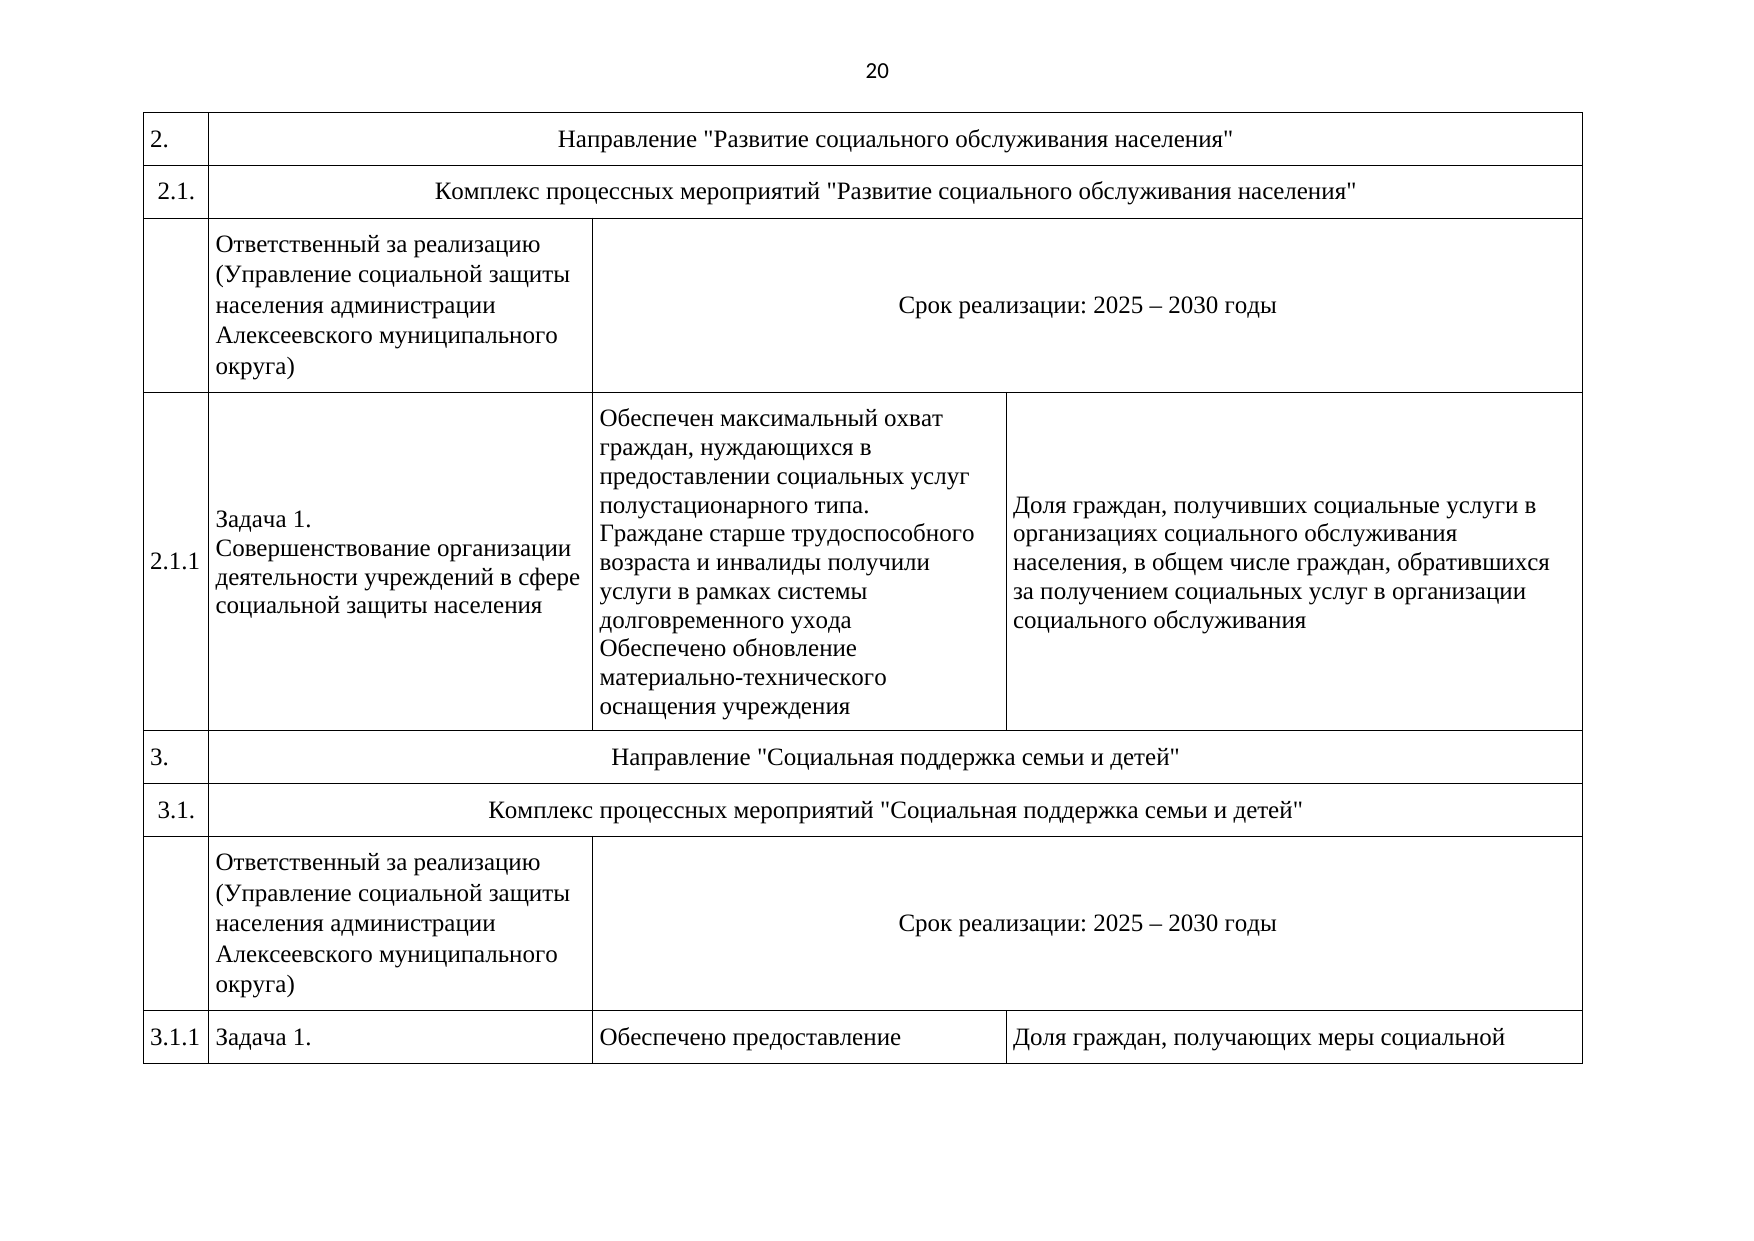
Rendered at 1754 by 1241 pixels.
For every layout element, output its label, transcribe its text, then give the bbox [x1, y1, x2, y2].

table_cell Направление "Развитие социального обслуживания населения" [209, 113, 1582, 165]
table_cell Комплекс процессных мероприятий "Развитие социального обслуживания населения" [209, 166, 1582, 217]
table_cell Комплекс процессных мероприятий "Социальная поддержка семьи и детей" [209, 784, 1582, 836]
table_cell Ответственный за реализацию (Управление социальной защиты населения администрации Алексеевского муниципального округа) [209, 219, 592, 392]
table_cell Срок реализации: 2025 – 2030 годы [593, 837, 1582, 1010]
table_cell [209, 1011, 592, 1063]
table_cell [593, 1011, 1006, 1063]
table_cell [144, 837, 208, 1010]
table_cell 3.1. [144, 784, 208, 836]
table_cell 2.1.1 [144, 393, 208, 730]
table_cell 3.1.1 [144, 1011, 208, 1063]
table_cell Задача 1. Совершенствование организации деятельности учреждений в сфере социальной защиты населения [209, 393, 592, 730]
table_cell Обеспечен максимальный охват граждан, нуждающихся в предоставлении социальных услуг полустационарного типа. Граждане старше трудоспособного возраста и инвалиды получили услуги в рамках системы долговременного ухода Обеспечено обновление материально-технического оснащения учреждения [593, 393, 1006, 730]
table_cell 2. [144, 113, 208, 165]
table_cell Срок реализации: 2025 – 2030 годы [593, 219, 1582, 392]
table_cell Направление "Социальная поддержка семьи и детей" [209, 731, 1582, 783]
table_cell 3. [144, 731, 208, 783]
table_cell Ответственный за реализацию (Управление социальной защиты населения администрации Алексеевского муниципального округа) [209, 837, 592, 1010]
table_cell 2.1. [144, 166, 208, 217]
table_cell [144, 219, 208, 392]
table_cell Доля граждан, получивших социальные услуги в организациях социального обслуживания населения, в общем числе граждан, обратившихся за получением социальных услуг в организации социального обслуживания [1007, 393, 1582, 730]
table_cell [1007, 1011, 1582, 1063]
